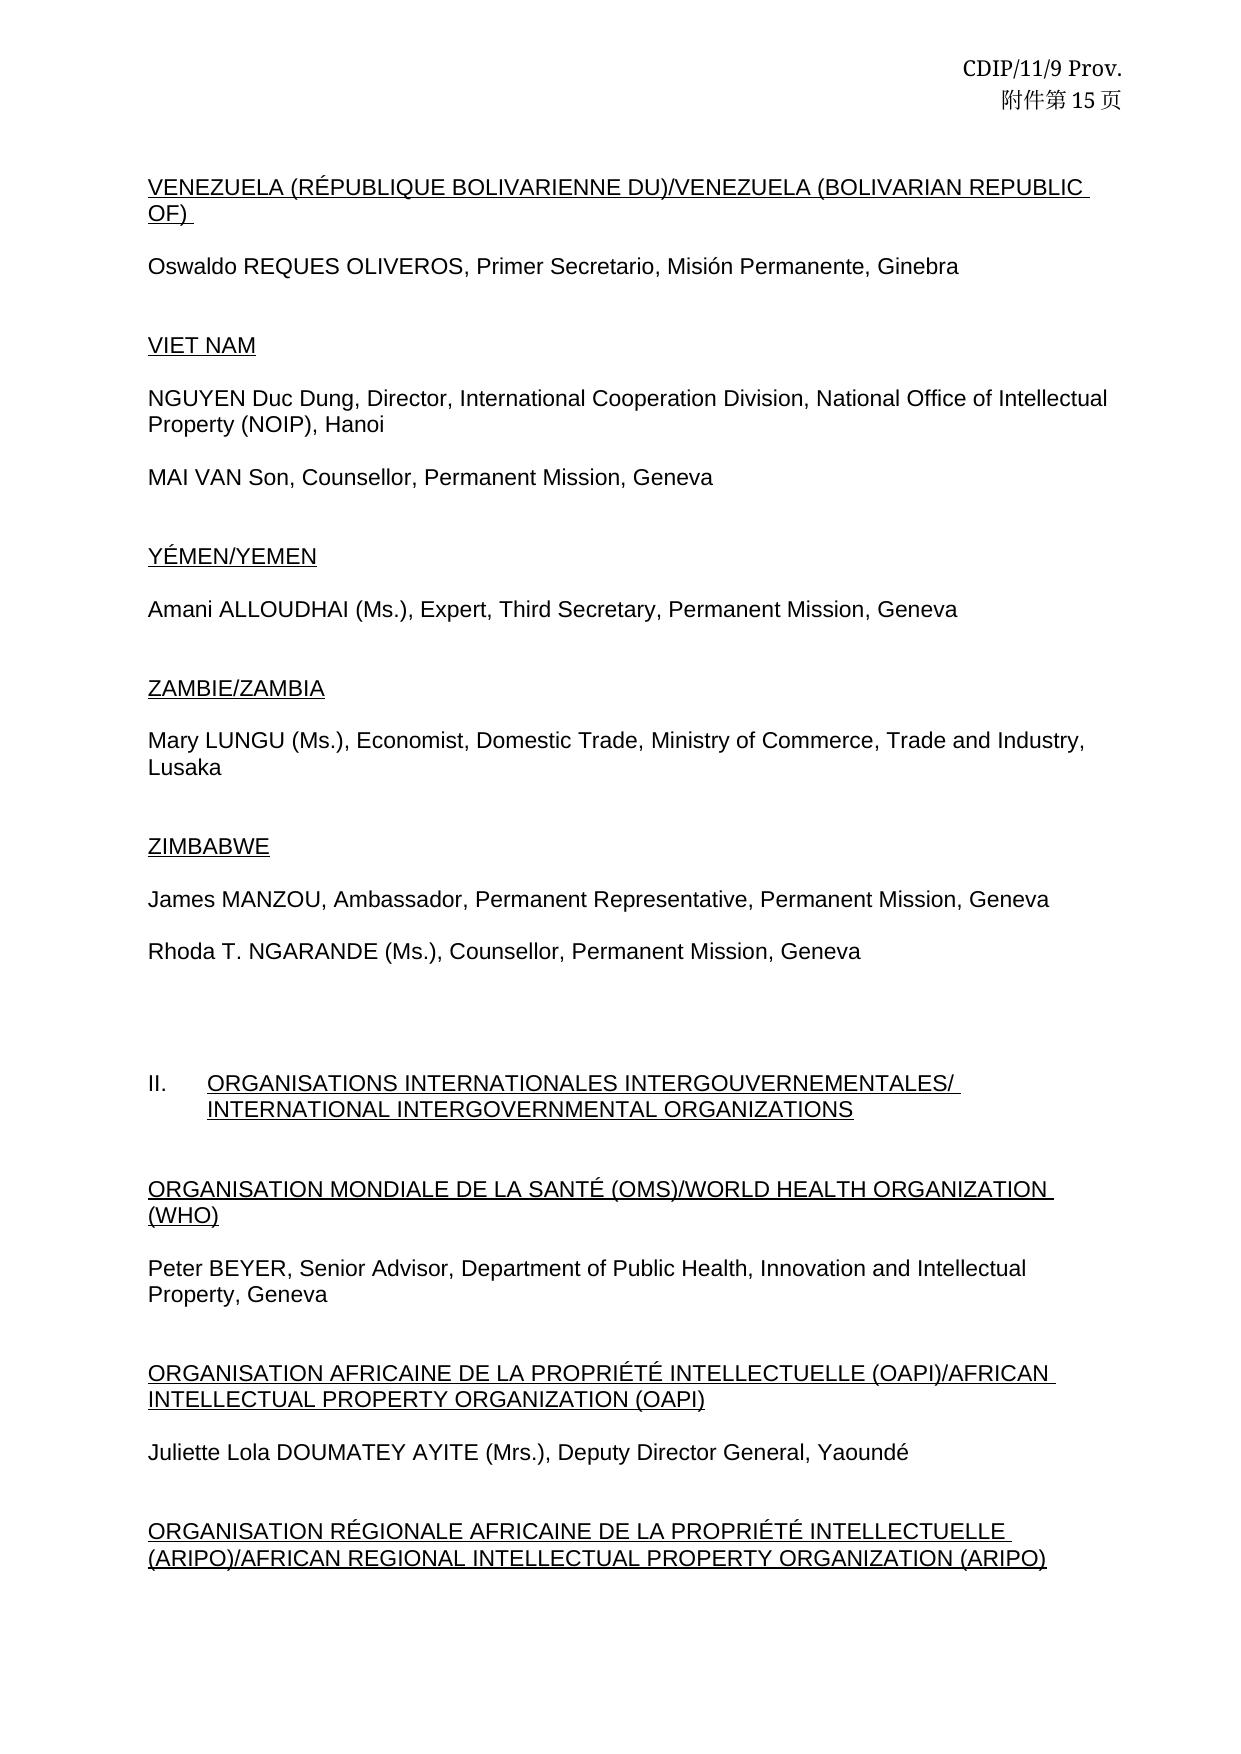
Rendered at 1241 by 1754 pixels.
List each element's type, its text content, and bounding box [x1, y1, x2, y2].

text ZIMBABWE [148, 833, 1122, 859]
text Peter BEYER, Senior Advisor, Department of Public Health, Innovation and Intellectual Property, Geneva [148, 1254, 1122, 1307]
text VENEZUELA (RÉPUBLIQUE BOLIVARIENNE DU)/VENEZUELA (BOLIVARIAN REPUBLIC OF) [148, 174, 1122, 227]
text II. ORGANISATIONS INTERNATIONALES INTERGOUVERNEMENTALES/ INTERNATIONAL INTERGOVERNMENTAL ORGANIZATIONS [148, 1070, 1122, 1123]
text VIET NAM [148, 332, 1122, 358]
text Juliette Lola DOUMATEY AYITE (Mrs.), Deputy Director General, Yaoundé [148, 1439, 1122, 1465]
text YÉMEN/YEMEN [148, 543, 1122, 569]
text James MANZOU, Ambassador, Permanent Representative, Permanent Mission, Geneva [148, 886, 1122, 912]
text Mary LUNGU (Ms.), Economist, Domestic Trade, Ministry of Commerce, Trade and Industry, Lusaka [148, 727, 1122, 780]
text ORGANISATION RÉGIONALE AFRICAINE DE LA PROPRIÉTÉ INTELLECTUELLE (ARIPO)/AFRICAN REGIONAL INTELLECTUAL PROPERTY ORGANIZATION (ARIPO) [148, 1518, 1122, 1571]
text NGUYEN Duc Dung, Director, International Cooperation Division, National Office of Intellectual Property (NOIP), Hanoi [148, 385, 1122, 438]
text ORGANISATION AFRICAINE DE LA PROPRIÉTÉ INTELLECTUELLE (OAPI)/AFRICAN INTELLECTUAL PROPERTY ORGANIZATION (OAPI) [148, 1360, 1122, 1413]
text Amani ALLOUDHAI (Ms.), Expert, Third Secretary, Permanent Mission, Geneva [148, 596, 1122, 622]
text Rhoda T. NGARANDE (Ms.), Counsellor, Permanent Mission, Geneva [148, 938, 1122, 965]
text MAI VAN Son, Counsellor, Permanent Mission, Geneva [148, 464, 1122, 490]
text Oswaldo REQUES OLIVEROS, Primer Secretario, Misión Permanente, Ginebra [148, 253, 1122, 279]
text ZAMBIE/ZAMBIA [148, 675, 1122, 701]
text ORGANISATION MONDIALE DE LA SANTÉ (OMS)/WORLD HEALTH ORGANIZATION (WHO) [148, 1176, 1122, 1228]
